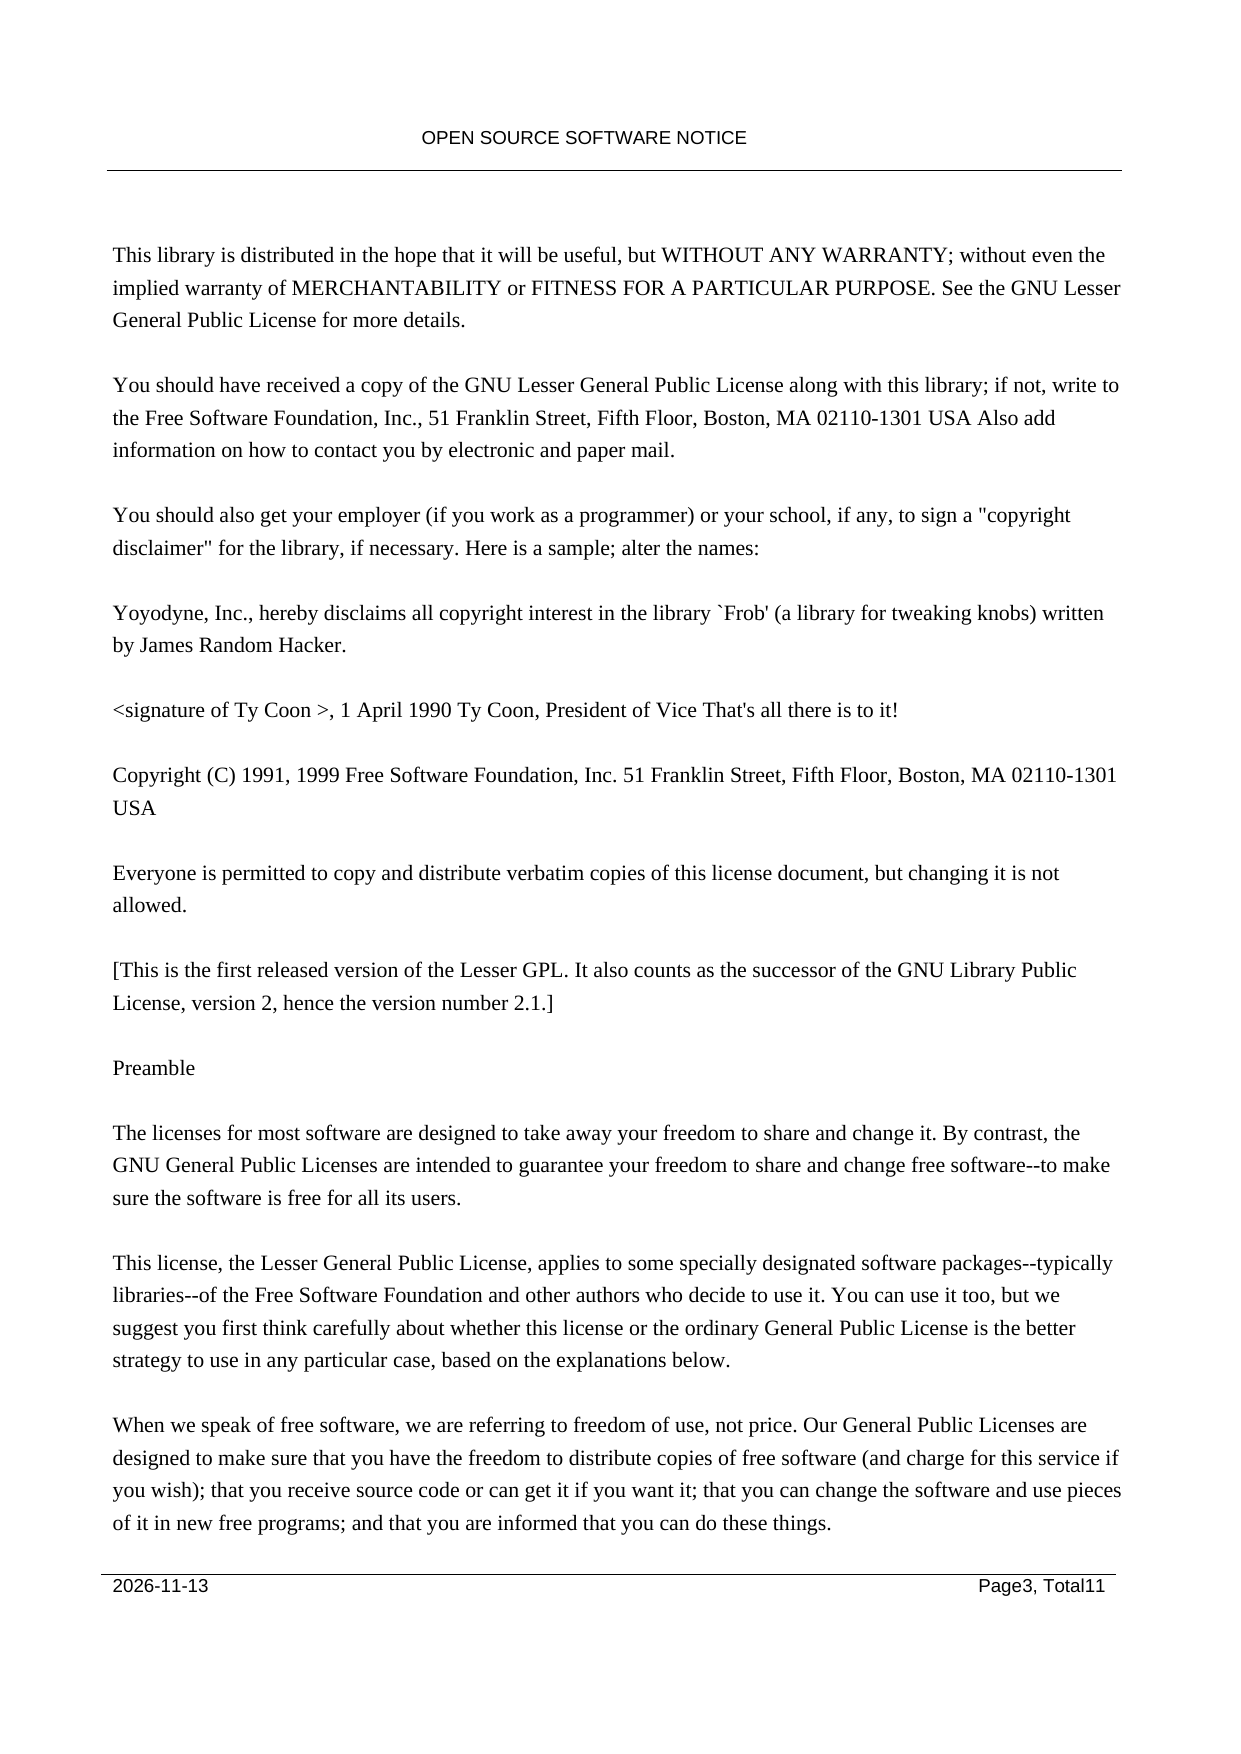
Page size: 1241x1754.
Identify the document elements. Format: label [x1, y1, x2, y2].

text [112, 206, 1128, 1539]
